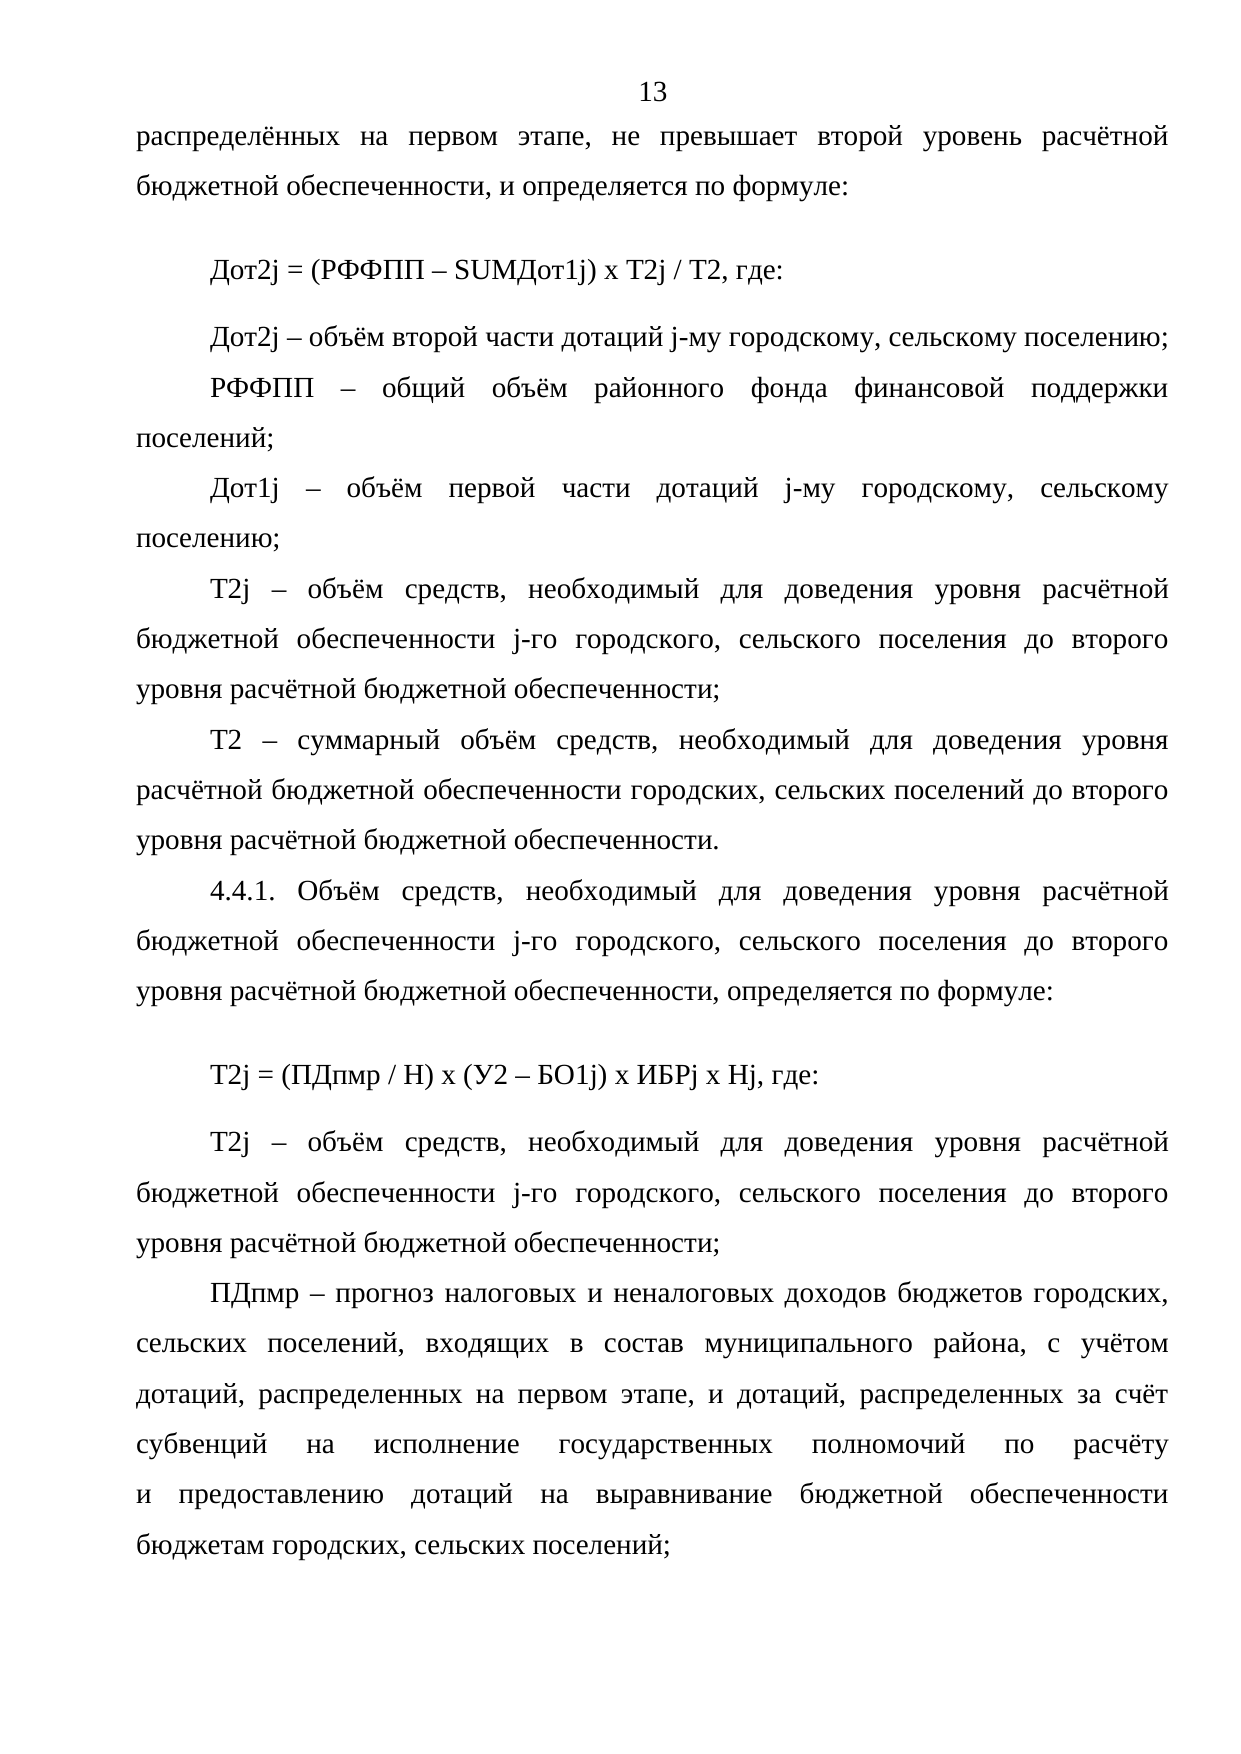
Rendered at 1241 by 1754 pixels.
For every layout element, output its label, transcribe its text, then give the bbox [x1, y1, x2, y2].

text Дот1j – объём первой части дотаций j-му городскому, сельскому поселению; [136, 470, 1169, 554]
text Т2j – объём средств, необходимый для доведения уровня расчётной бюджетной обеспеченности j-го городского, сельского поселения до второго уровня расчётной бюджетной обеспеченности; [136, 571, 1169, 705]
text Дот2j – объём второй части дотаций j-му городскому, сельскому поселению; [136, 319, 1169, 353]
text Т2j – объём средств, необходимый для доведения уровня расчётной бюджетной обеспеченности j-го городского, сельского поселения до второго уровня расчётной бюджетной обеспеченности; [136, 1124, 1169, 1258]
text Т2 – суммарный объём средств, необходимый для доведения уровня расчётной бюджетной обеспеченности городских, сельских поселений до второго уровня расчётной бюджетной обеспеченности. [136, 722, 1169, 856]
text T2j = (ПДпмр / Н) х (У2 – БО1j) х ИБРj х Нj, где: [136, 1057, 1169, 1091]
text 4.4.1. Объём средств, необходимый для доведения уровня расчётной бюджетной обеспеченности j-го городского, сельского поселения до второго уровня расчётной бюджетной обеспеченности, определяется по формуле: [136, 873, 1169, 1007]
text Дот2j = (РФФПП – SUMДот1j) х T2j / T2, где: [136, 252, 1169, 286]
text РФФПП – общий объём районного фонда финансовой поддержки поселений; [136, 370, 1169, 453]
text ПДпмр – прогноз налоговых и неналоговых доходов бюджетов городских, сельских поселений, входящих в состав муниципального района, с учётом дотаций, распределенных на первом этапе, и дотаций, распределенных за счёт субвенций на исполнение государственных полномочий по расчёту и предоставлению дотаций на выравнивание бюджетной обеспеченности бюджетам городских, сельских поселений; [136, 1275, 1169, 1560]
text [136, 118, 1169, 202]
